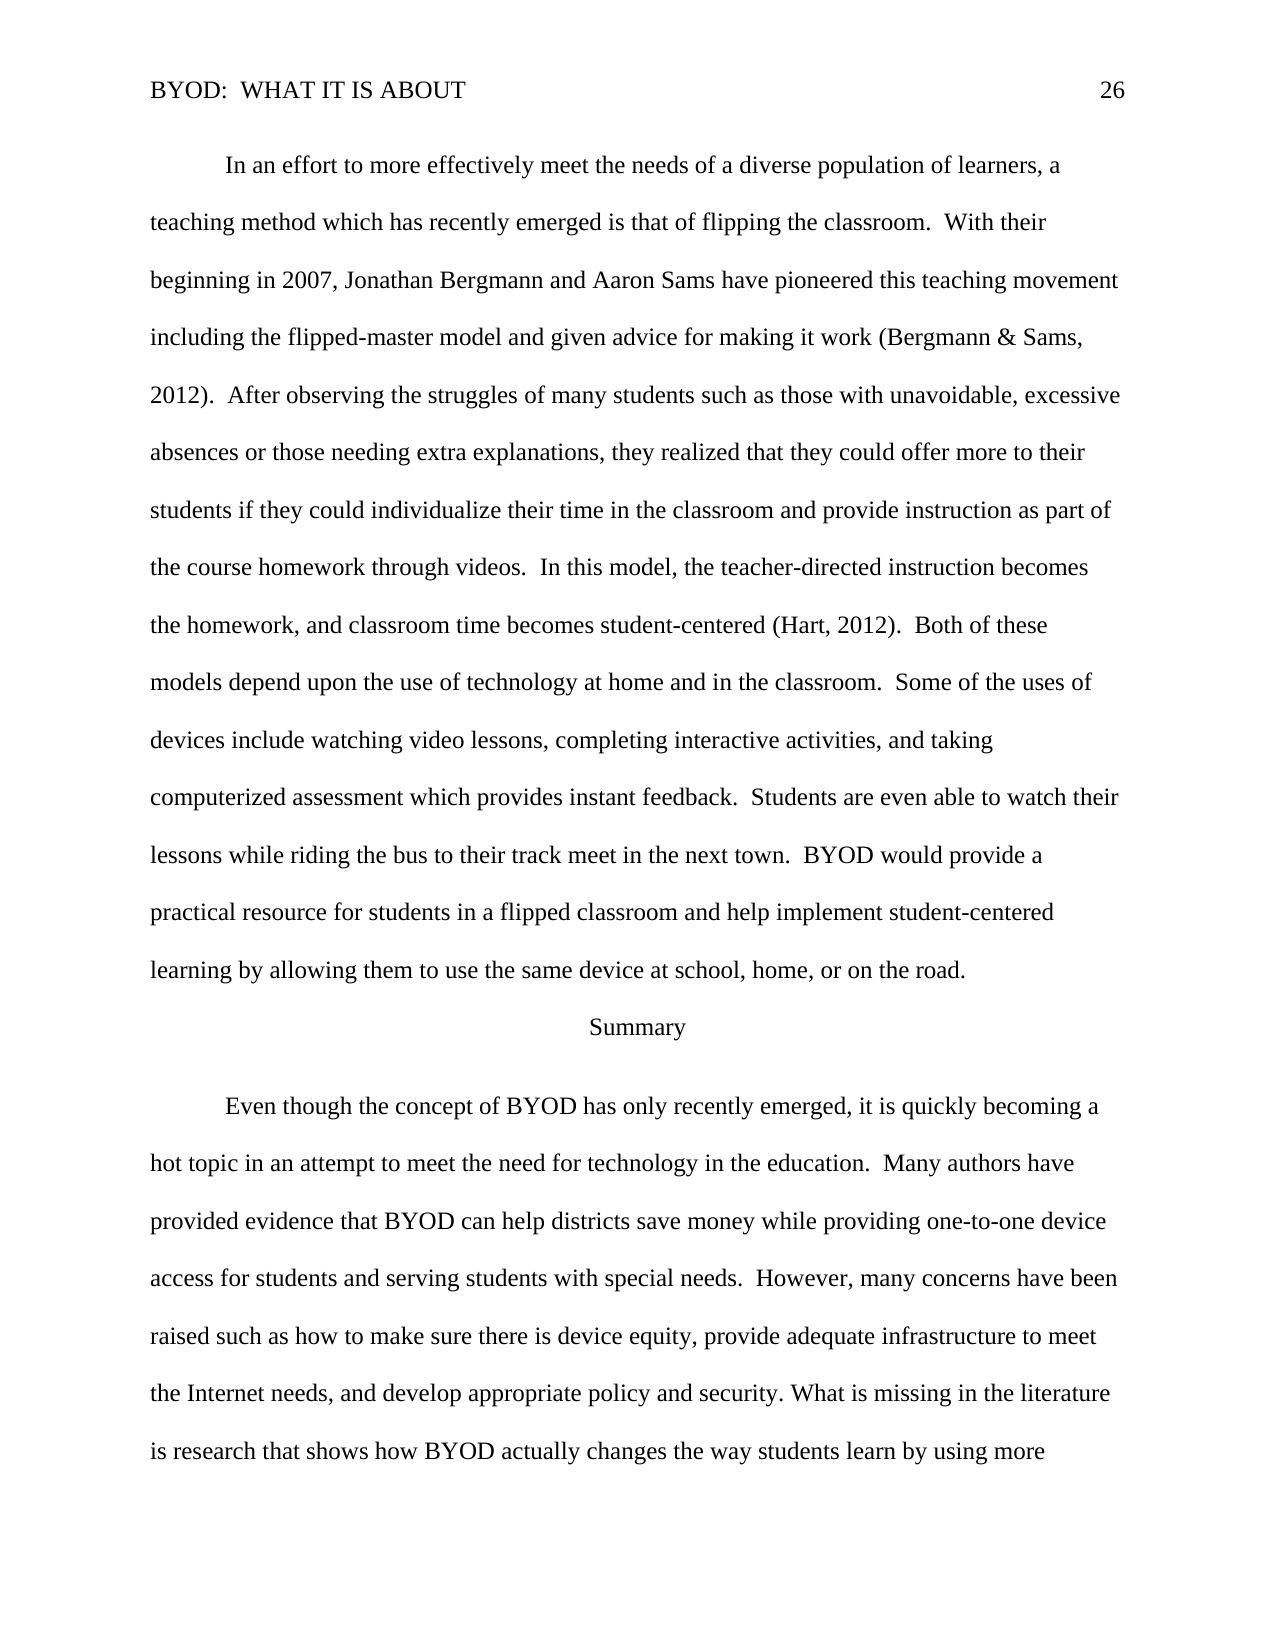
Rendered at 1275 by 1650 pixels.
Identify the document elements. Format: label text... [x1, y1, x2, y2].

text In an effort to more effectively meet the needs of a diverse population of learners, a teaching method which has recently emerged is that of flipping the classroom. With their beginning in 2007, Jonathan Bergmann and Aaron Sams have pioneered this teaching movement including the flipped-master model and given advice for making it work. After observing the struggles of many students such as those with unavoidable, excessive absences or those needing extra explanations, they realized that they could offer more to their students if they could individualize their time in the classroom and provide instruction as part of the course homework through videos. In this model, the teacher-directed instruction becomes the homework, and classroom time becomes student-centered. Both of these models depend upon the use of technology at home and in the classroom. Some of the uses of devices include watching video lessons, completing interactive activities, and taking computerized assessment which provides instant feedback. Students are even able to watch their lessons while riding the bus to their track meet in the next town. BYOD would provide a practical resource for students in a flipped classroom and help implement student-centered learning by allowing them to use the same device at school, home, or on the road. [150, 150, 1125, 984]
text Summary [150, 1012, 1125, 1041]
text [150, 1091, 1125, 1464]
